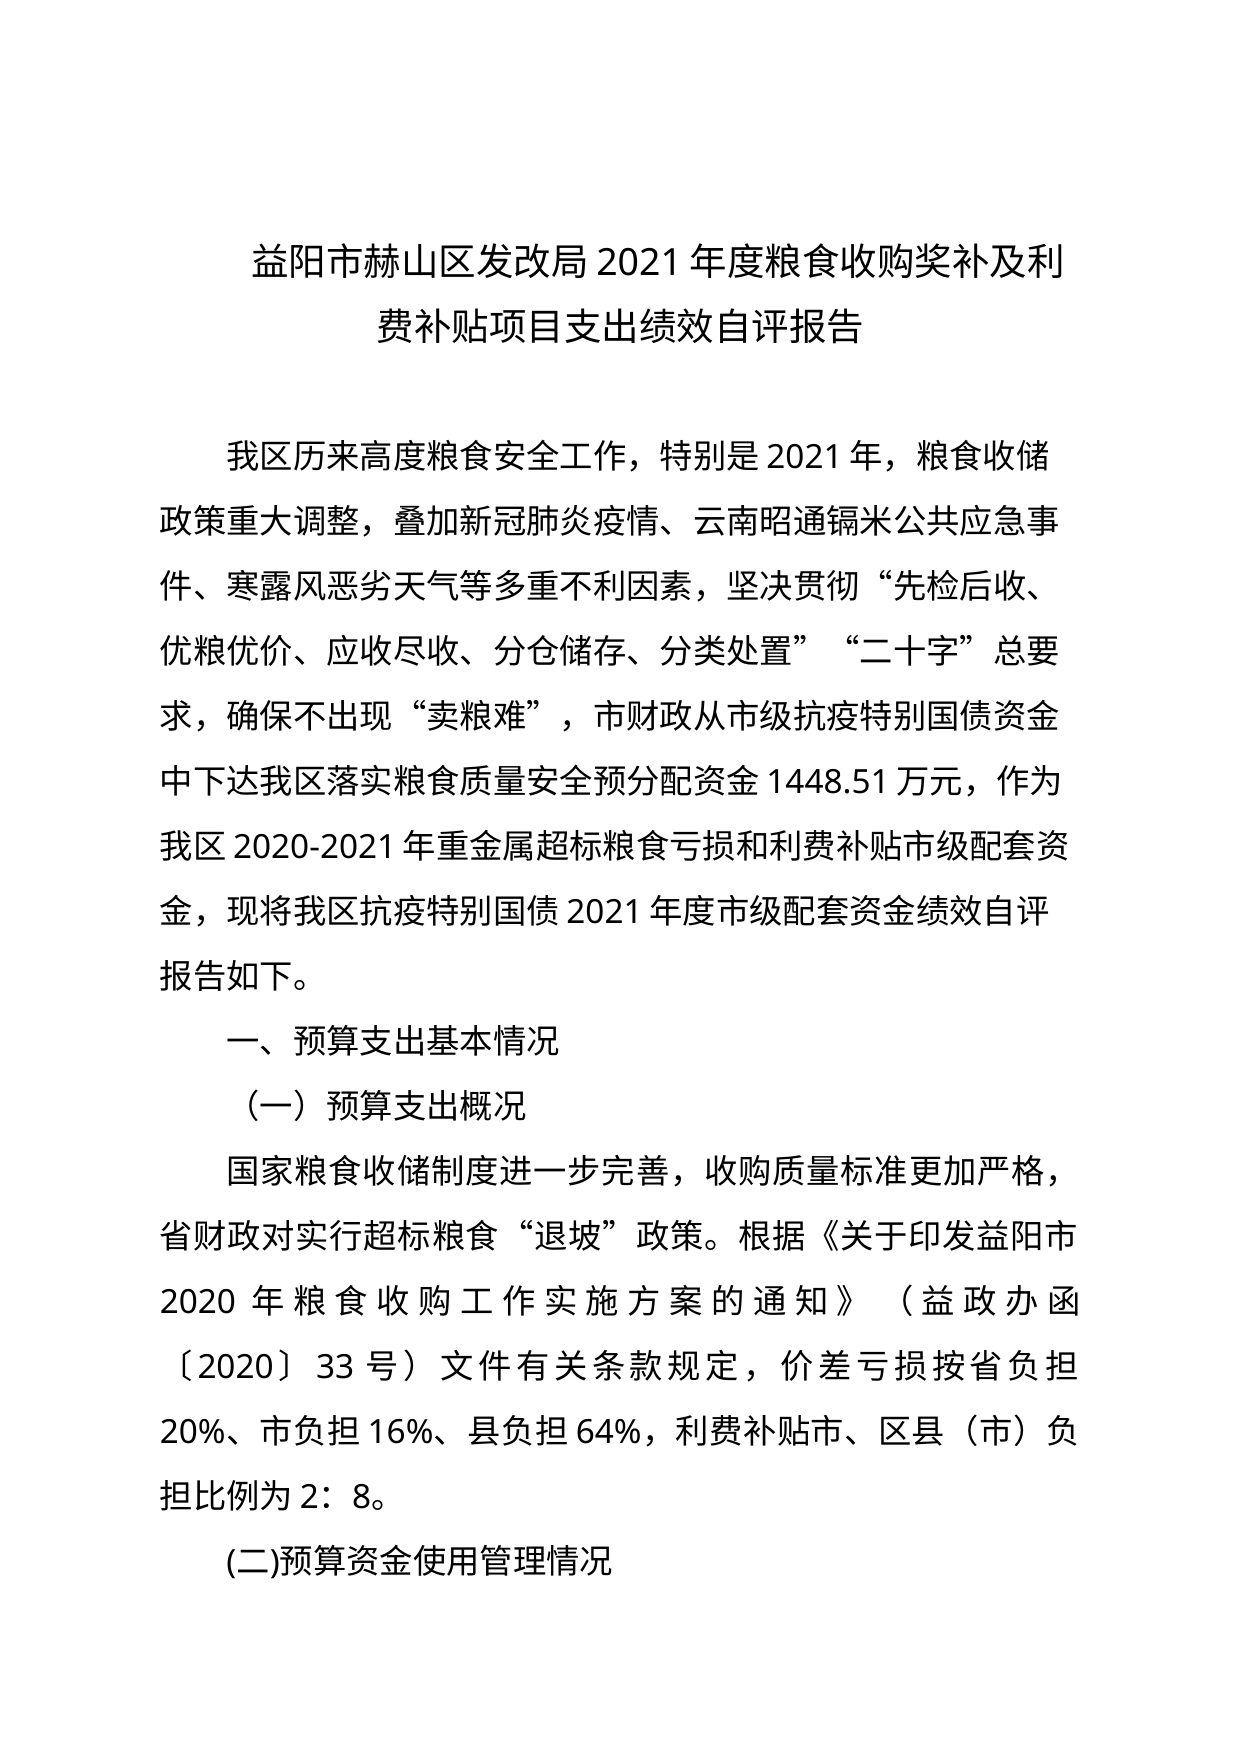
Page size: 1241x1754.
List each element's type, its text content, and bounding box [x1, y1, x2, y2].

text 我区历来高度粮食安全工作，特别是2021年，粮食收储政策重大调整，叠加新冠肺炎疫情、云南昭通镉米公共应急事件、寒露风恶劣天气等多重不利因素，坚决贯彻“先检后收、优粮优价、应收尽收、分仓储存、分类处置”“二十字”总要求，确保不出现“卖粮难”，市财政从市级抗疫特别国债资金中下达我区落实粮食质量安全预分配资金1448.51万元，作为我区2020-2021年重金属超标粮食亏损和利费补贴市级配套资金，现将我区抗疫特别国债2021年度市级配套资金绩效自评报告如下。 [159, 422, 1081, 1007]
list 一、预算支出基本情况 [159, 1007, 1081, 1072]
text 益阳市赫山区发改局2021年度粮食收购奖补及利费补贴项目支出绩效自评报告 [159, 227, 1081, 357]
list （一）预算支出概况 [159, 1072, 1081, 1137]
list 国家粮食收储制度进一步完善，收购质量标准更加严格，省财政对实行超标粮食“退坡”政策。根据《关于印发益阳市2020年粮食收购工作实施方案的通知》（益政办函〔2020〕33号）文件有关条款规定，价差亏损按省负担20%、市负担16%、县负担64%，利费补贴市、区县（市）负担比例为2：8。 [159, 1137, 1081, 1527]
list (二)预算资金使用管理情况 [159, 1527, 1081, 1592]
